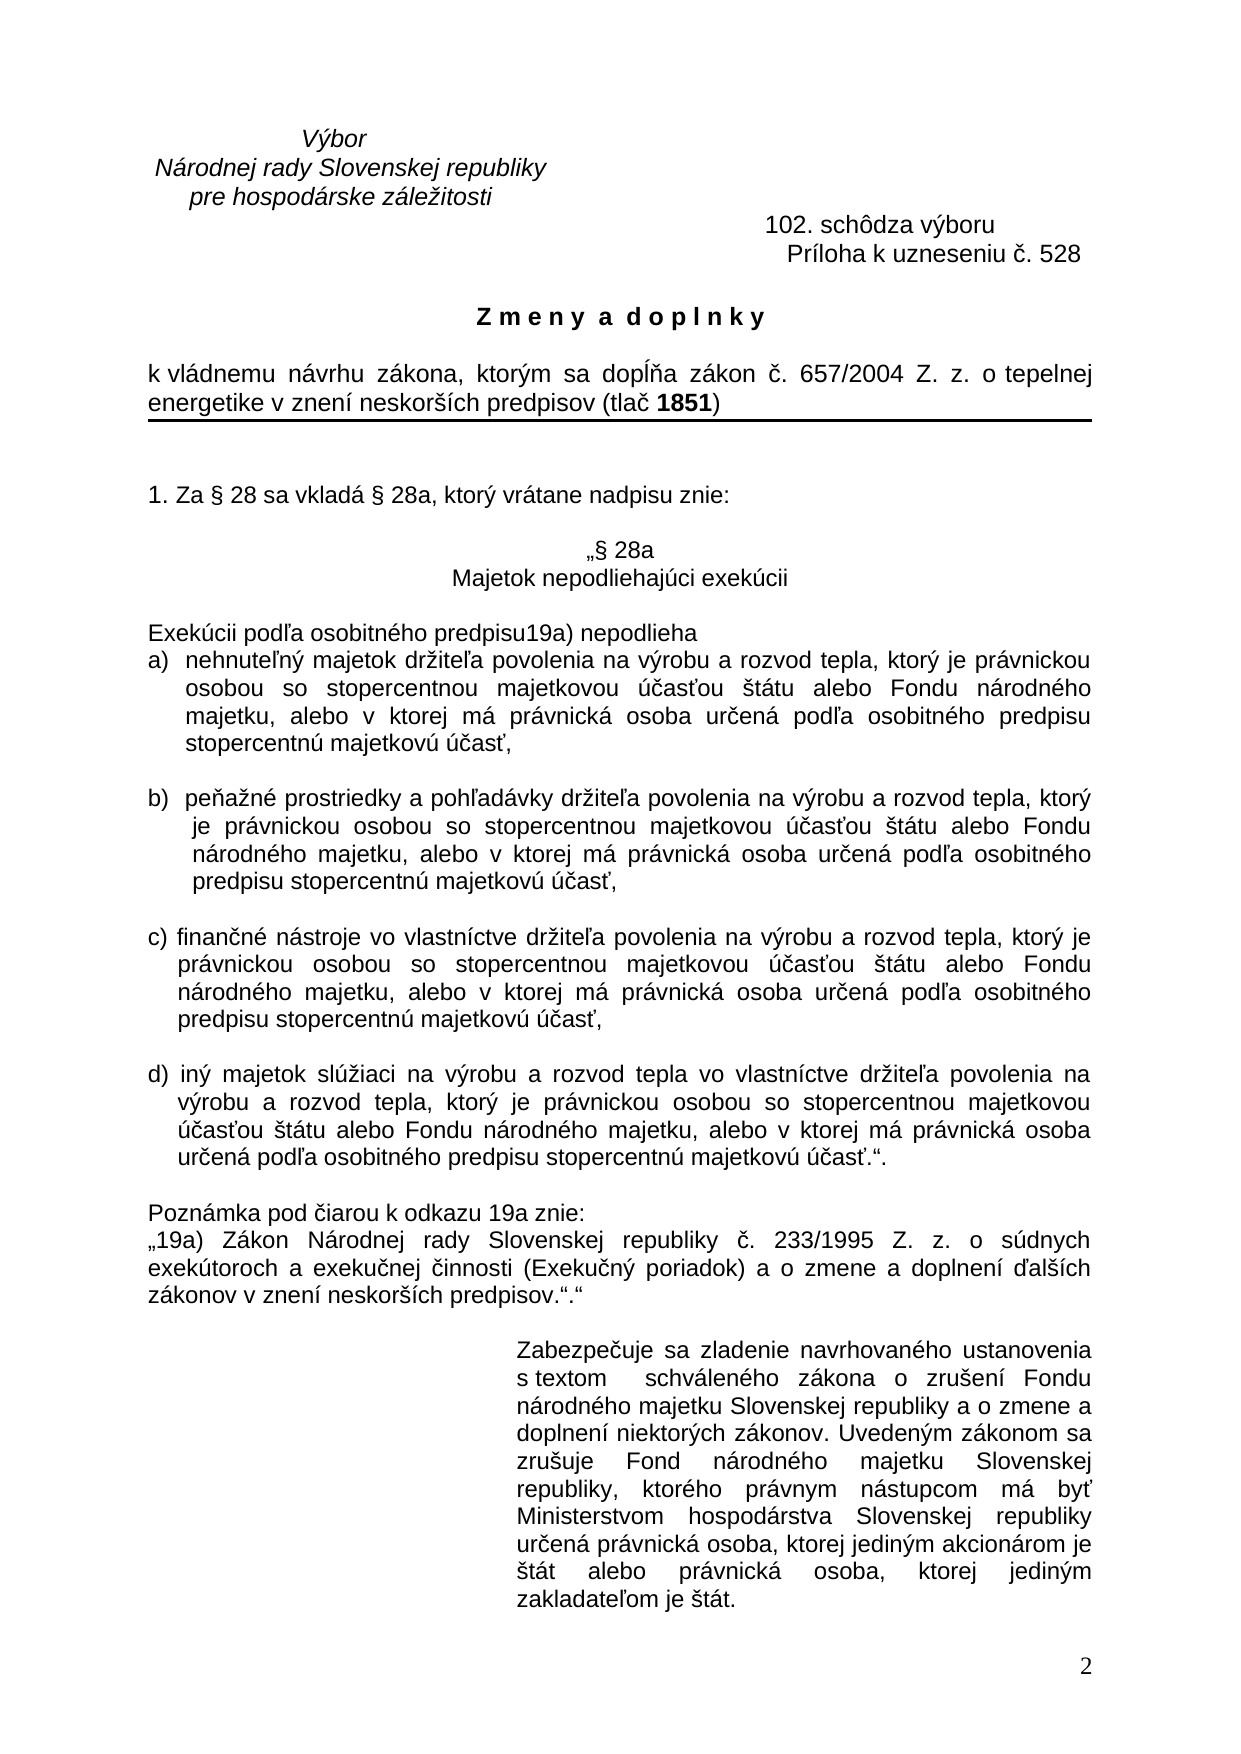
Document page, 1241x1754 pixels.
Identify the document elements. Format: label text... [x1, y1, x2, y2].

list nehnuteľný majetok držiteľa povolenia na výrobu a rozvod tepla, ktorý je právnickou osobou so stopercentnou majetkovou účasťou štátu alebo Fondu národného majetku, alebo v ktorej má právnická osoba určená podľa osobitného predpisu stopercentnú majetkovú účasť, [148, 646, 1092, 757]
text Príloha k uzneseniu č. 528 [148, 239, 1092, 268]
text 1. Za § 28 sa vkladá § 28a, ktorý vrátane nadpisu znie: [148, 479, 1092, 508]
text Exekúcii podľa osobitného predpisu19a) nepodlieha [148, 619, 1092, 646]
text Majetok nepodliehajúci exekúcii [148, 563, 1092, 591]
subtitle Z m e n y a d o p l n k y [148, 302, 1092, 331]
text b) peňažné prostriedky a pohľadávky držiteľa povolenia na výrobu a rozvod tepla, ktorý je právnickou osobou so stopercentnou majetkovou účasťou štátu alebo Fondu národného majetku, alebo v ktorej má právnická osoba určená podľa osobitného predpisu stopercentnú majetkovú účasť, [148, 784, 1092, 895]
text k vládnemu návrhu zákona, ktorým sa dopĺňa zákon č. 657/2004 Z. z. o tepelnej energetike v znení neskorších predpisov (tlač 1851) [148, 359, 1092, 419]
text pre hospodárske záležitosti [148, 182, 1092, 210]
text Zabezpečuje sa zladenie navrhovaného ustanovenia s textom schváleného zákona o zrušení Fondu národného majetku Slovenskej republiky a o zmene a doplnení niektorých zákonov. Uvedeným zákonom sa zrušuje Fond národného majetku Slovenskej republiky, ktorého právnym nástupcom má byť Ministerstvom hospodárstva Slovenskej republiky určená právnická osoba, ktorej jediným akcionárom je štát alebo právnická osoba, ktorej jediným zakladateľom je štát. [516, 1336, 1092, 1612]
text Národnej rady Slovenskej republiky [148, 153, 1092, 182]
text c) finančné nástroje vo vlastníctve držiteľa povolenia na výrobu a rozvod tepla, ktorý je právnickou osobou so stopercentnou majetkovou účasťou štátu alebo Fondu národného majetku, alebo v ktorej má právnická osoba určená podľa osobitného predpisu stopercentnú majetkovú účasť, [148, 922, 1092, 1033]
text Poznámka pod čiarou k odkazu 19a znie: [148, 1198, 1092, 1226]
text „§ 28a [148, 536, 1092, 563]
text d) iný majetok slúžiaci na výrobu a rozvod tepla vo vlastníctve držiteľa povolenia na výrobu a rozvod tepla, ktorý je právnickou osobou so stopercentnou majetkovou účasťou štátu alebo Fondu národného majetku, alebo v ktorej má právnická osoba určená podľa osobitného predpisu stopercentnú majetkovú účasť.“. [148, 1060, 1092, 1171]
subtitle Výbor [148, 124, 1092, 153]
text „19a) Zákon Národnej rady Slovenskej republiky č. 233/1995 Z. z. o súdnych exekútoroch a exekučnej činnosti (Exekučný poriadok) a o zmene a doplnení ďalších zákonov v znení neskorších predpisov.“.“ [148, 1226, 1092, 1309]
text 102. schôdza výboru [148, 210, 1092, 239]
